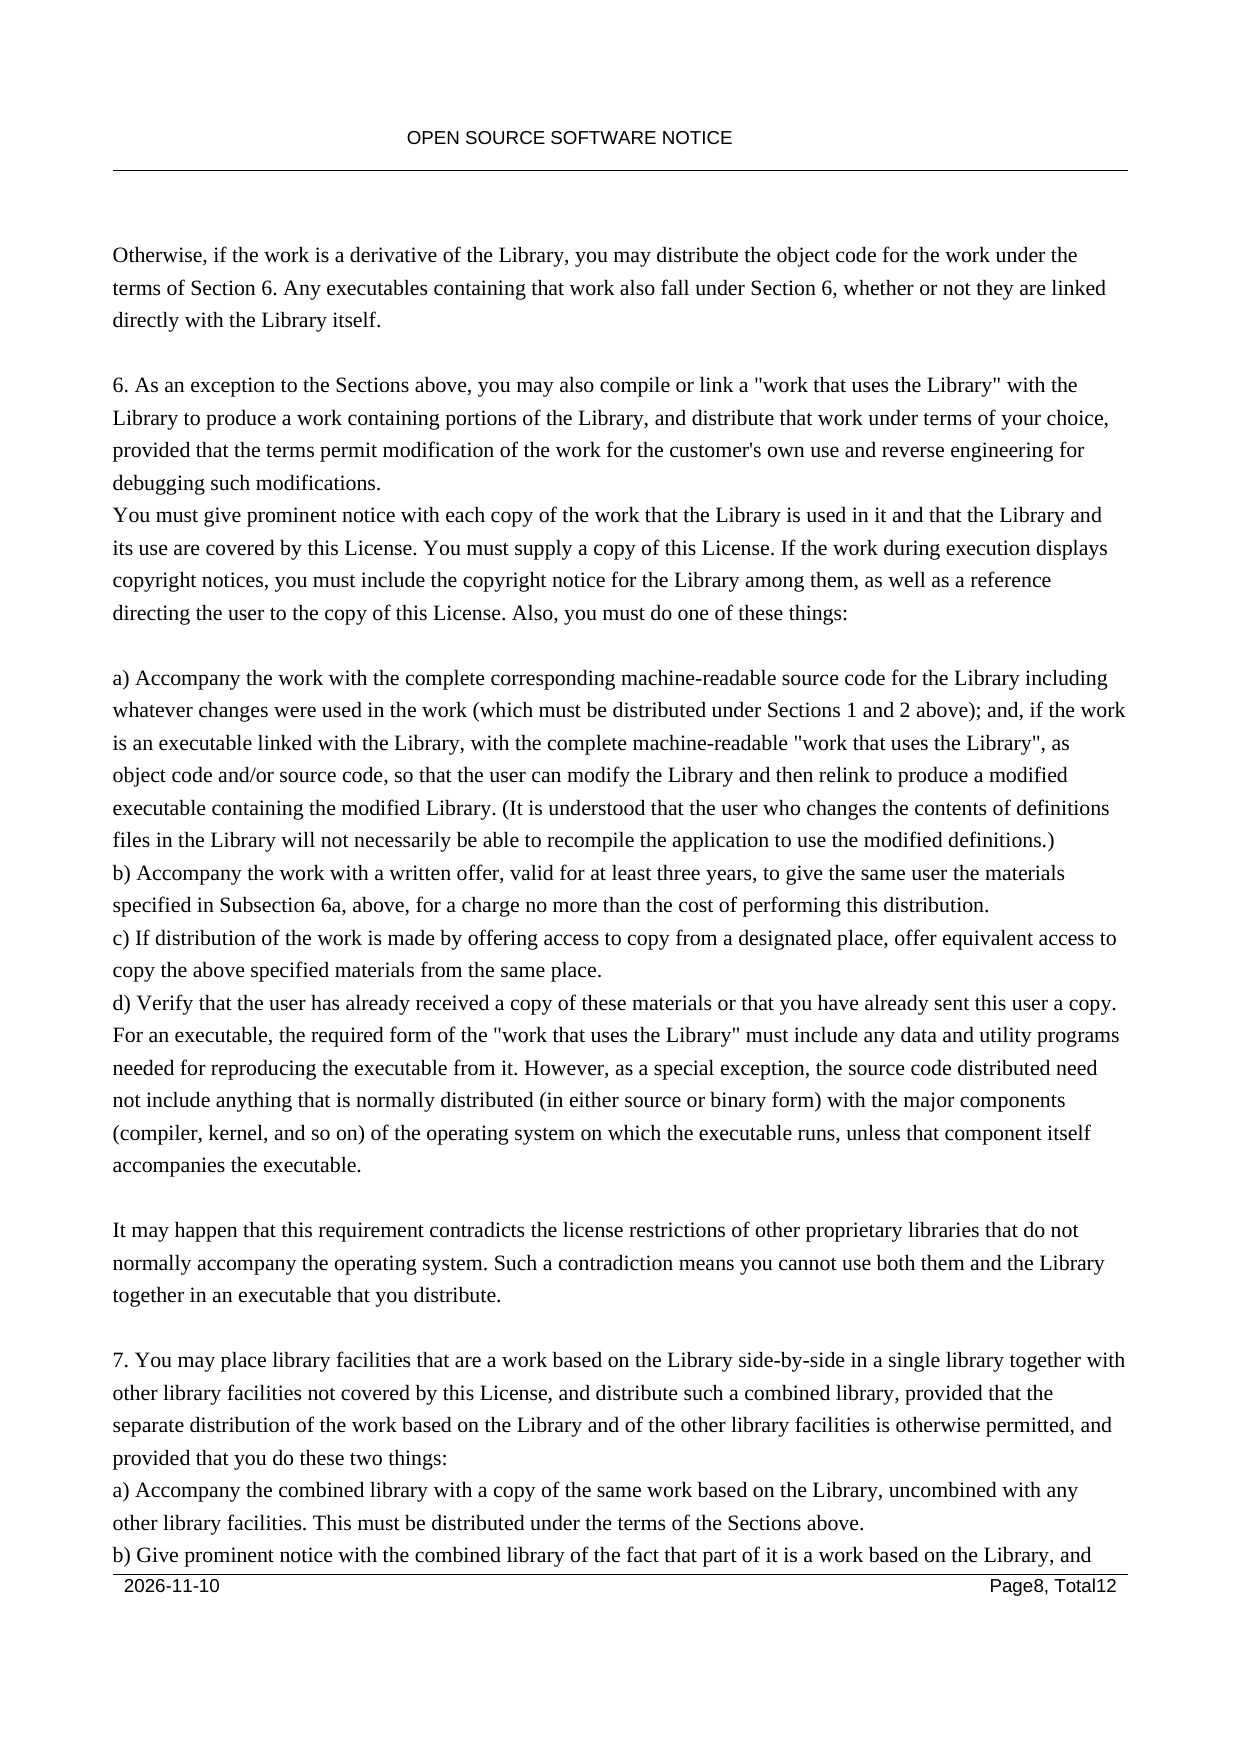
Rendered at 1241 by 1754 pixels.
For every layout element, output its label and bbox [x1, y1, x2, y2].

text [112, 206, 1128, 1571]
